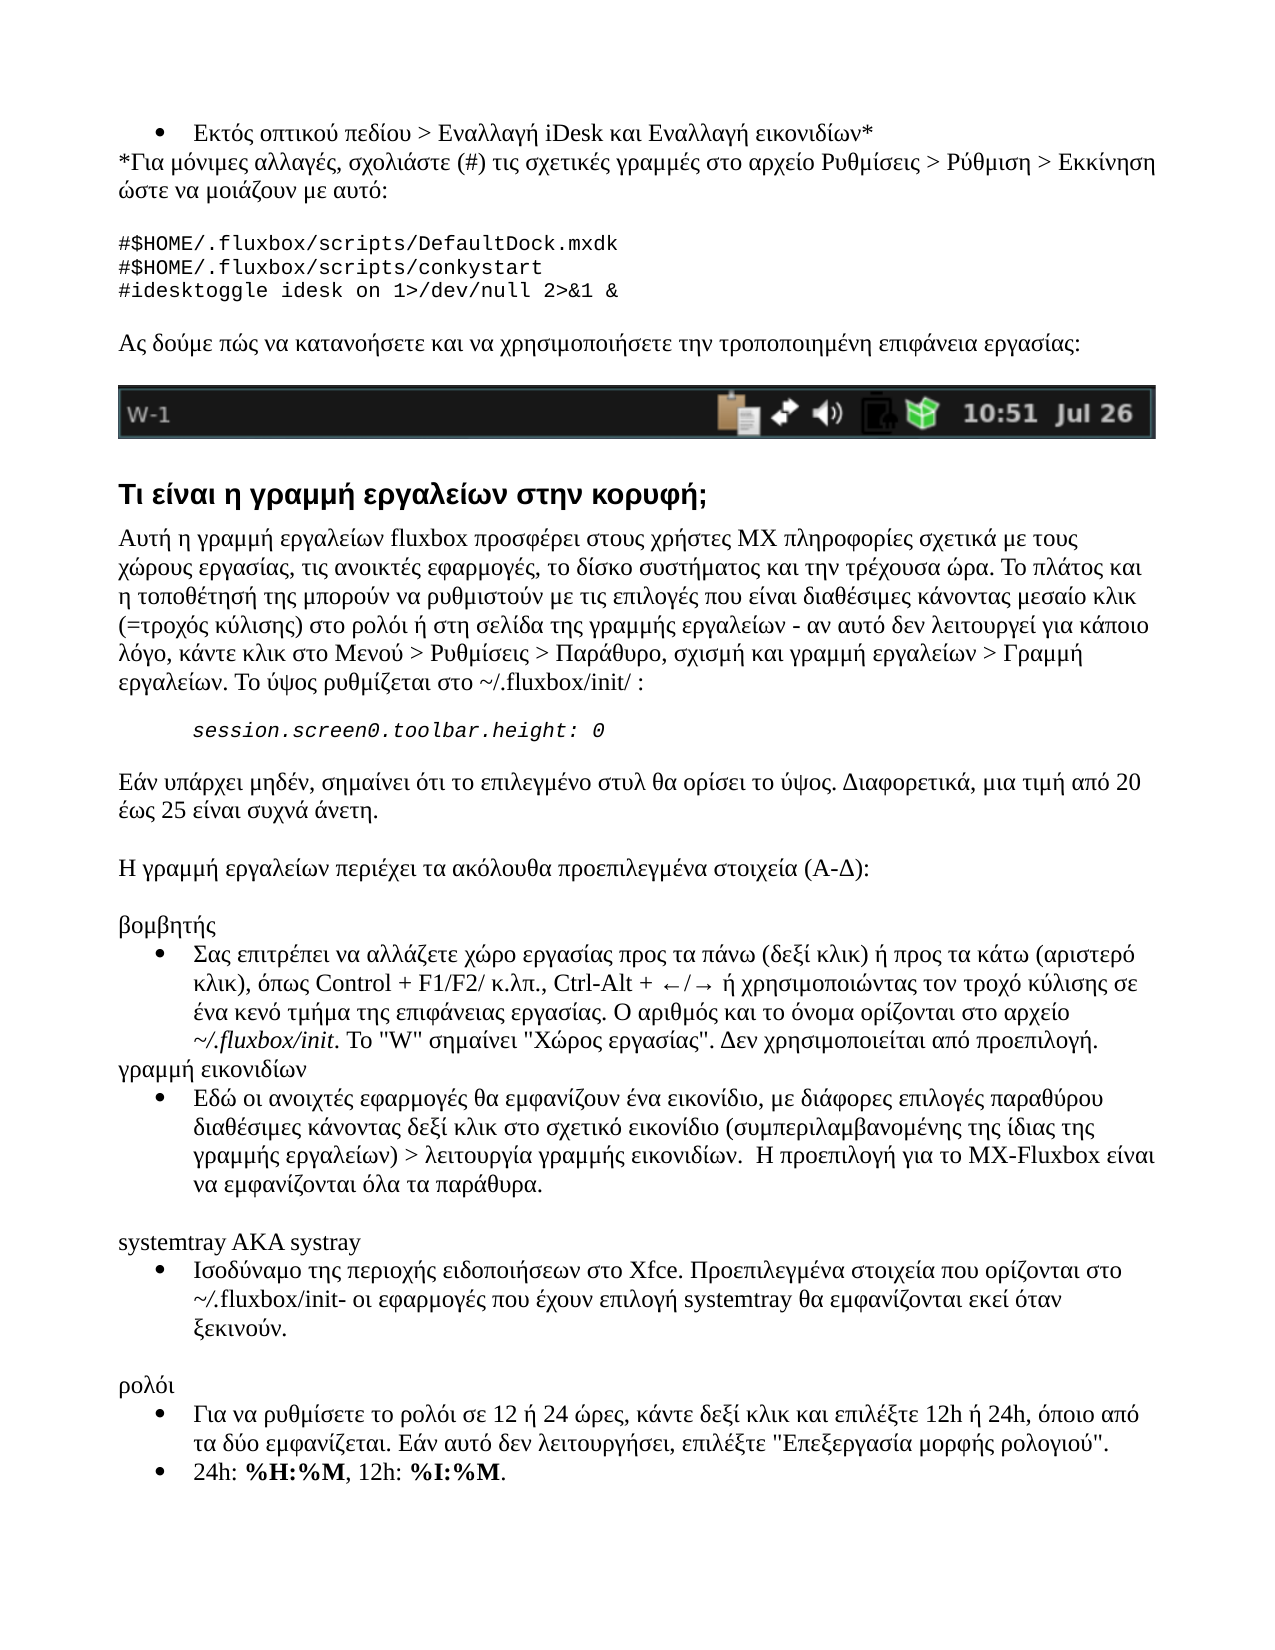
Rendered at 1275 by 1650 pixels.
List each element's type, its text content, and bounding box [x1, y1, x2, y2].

text γραμμή εικονιδίων [118, 1054, 1157, 1083]
list Για να ρυθμίσετε το ρολόι σε 12 ή 24 ώρες, κάντε δεξί κλικ και επιλέξτε 12h ή 24h, όποιο από τα δύο εμφανίζεται. Εάν αυτό δεν λειτουργήσει, επιλέξτε "Επεξεργασία μορφής ρολογιού". [156, 1399, 1157, 1457]
text βομβητής [118, 911, 1157, 939]
text #idesktoggle idesk on 1>/dev/null 2>&1 & [118, 280, 1157, 304]
text session.screen0.toolbar.height: 0 [118, 719, 1157, 743]
list Ισοδύναμο της περιοχής ειδοποιήσεων στο Xfce. Προεπιλεγμένα στοιχεία που ορίζονται στο ~/.fluxbox/init- οι εφαρμογές που έχουν επιλογή systemtray θα εμφανίζονται εκεί όταν ξεκινούν. [156, 1256, 1157, 1342]
list 24h: %H:%M, 12h: %I:%M. [156, 1457, 1157, 1486]
subtitle Τι είναι η γραμμή εργαλείων στην κορυφή; [118, 477, 1157, 511]
picture [118, 385, 1157, 439]
list Σας επιτρέπει να αλλάζετε χώρο εργασίας προς τα πάνω (δεξί κλικ) ή προς τα κάτω (αριστερό κλικ), όπως Control + F1/F2/ κ.λπ., Ctrl-Alt + ←/→ ή χρησιμοποιώντας τον τροχό κύλισης σε ένα κενό τμήμα της επιφάνειας εργασίας. Ο αριθμός και το όνομα ορίζονται στο αρχείο ~/.fluxbox/init. Το "W" σημαίνει "Χώρος εργασίας". [156, 939, 1157, 1054]
list Εκτός οπτικού πεδίου > Εναλλαγή iDesk και Εναλλαγή εικονιδίων* [156, 118, 1157, 147]
text #$HOME/.fluxbox/scripts/DefaultDock.mxdk [118, 233, 1157, 257]
text ρολόι [118, 1371, 1157, 1399]
text *Για μόνιμες αλλαγές, σχολιάστε (#) τις σχετικές γραμμές στο αρχείο Ρυθμίσεις > Ρύθμιση > Εκκίνηση ώστε να μοιάζουν με αυτό: [118, 147, 1157, 204]
text Η γραμμή εργαλείων περιέχει τα ακόλουθα προεπιλεγμένα στοιχεία (Α-Δ): [118, 853, 1157, 882]
text Ας δούμε πώς να κατανοήσετε και να χρησιμοποιήσετε την τροποποιημένη επιφάνεια εργασίας: [118, 328, 1157, 356]
text #$HOME/.fluxbox/scripts/conkystart [118, 257, 1157, 280]
text systemtray AKA systray [118, 1227, 1157, 1256]
text Αυτή η γραμμή εργαλείων fluxbox προσφέρει στους χρήστες MX πληροφορίες σχετικά με τους χώρους εργασίας, τις ανοικτές εφαρμογές, το δίσκο συστήματος και την τρέχουσα ώρα. Το πλάτος και η τοποθέτησή της μπορούν να ρυθμιστούν με τις επιλογές που είναι διαθέσιμες κάνοντας μεσαίο κλικ (=τροχός κύλισης) στο ρολόι ή στη σελίδα της γραμμής εργαλείων - αν αυτό δεν λειτουργεί για κάποιο λόγο, κάντε κλικ στο Μενού > Ρυθμίσεις > Παράθυρο, σχισμή και γραμμή εργαλείων > Γραμμή εργαλείων. Το ύψος ρυθμίζεται στο ~/.fluxbox/init/ : [118, 523, 1157, 696]
text Εάν υπάρχει μηδέν, σημαίνει ότι το επιλεγμένο στυλ θα ορίσει το ύψος. Διαφορετικά, μια τιμή από 20 έως 25 είναι συχνά άνετη. [118, 767, 1157, 824]
list Εδώ οι ανοιχτές εφαρμογές θα εμφανίζουν ένα εικονίδιο, με διάφορες επιλογές παραθύρου διαθέσιμες κάνοντας δεξί κλικ στο σχετικό εικονίδιο (συμπεριλαμβανομένης της ίδιας της γραμμής εργαλείων) > λειτουργία γραμμής εικονιδίων. Η προεπιλογή για το MX-Fluxbox είναι όλα τα παράθυρα. [156, 1083, 1157, 1198]
